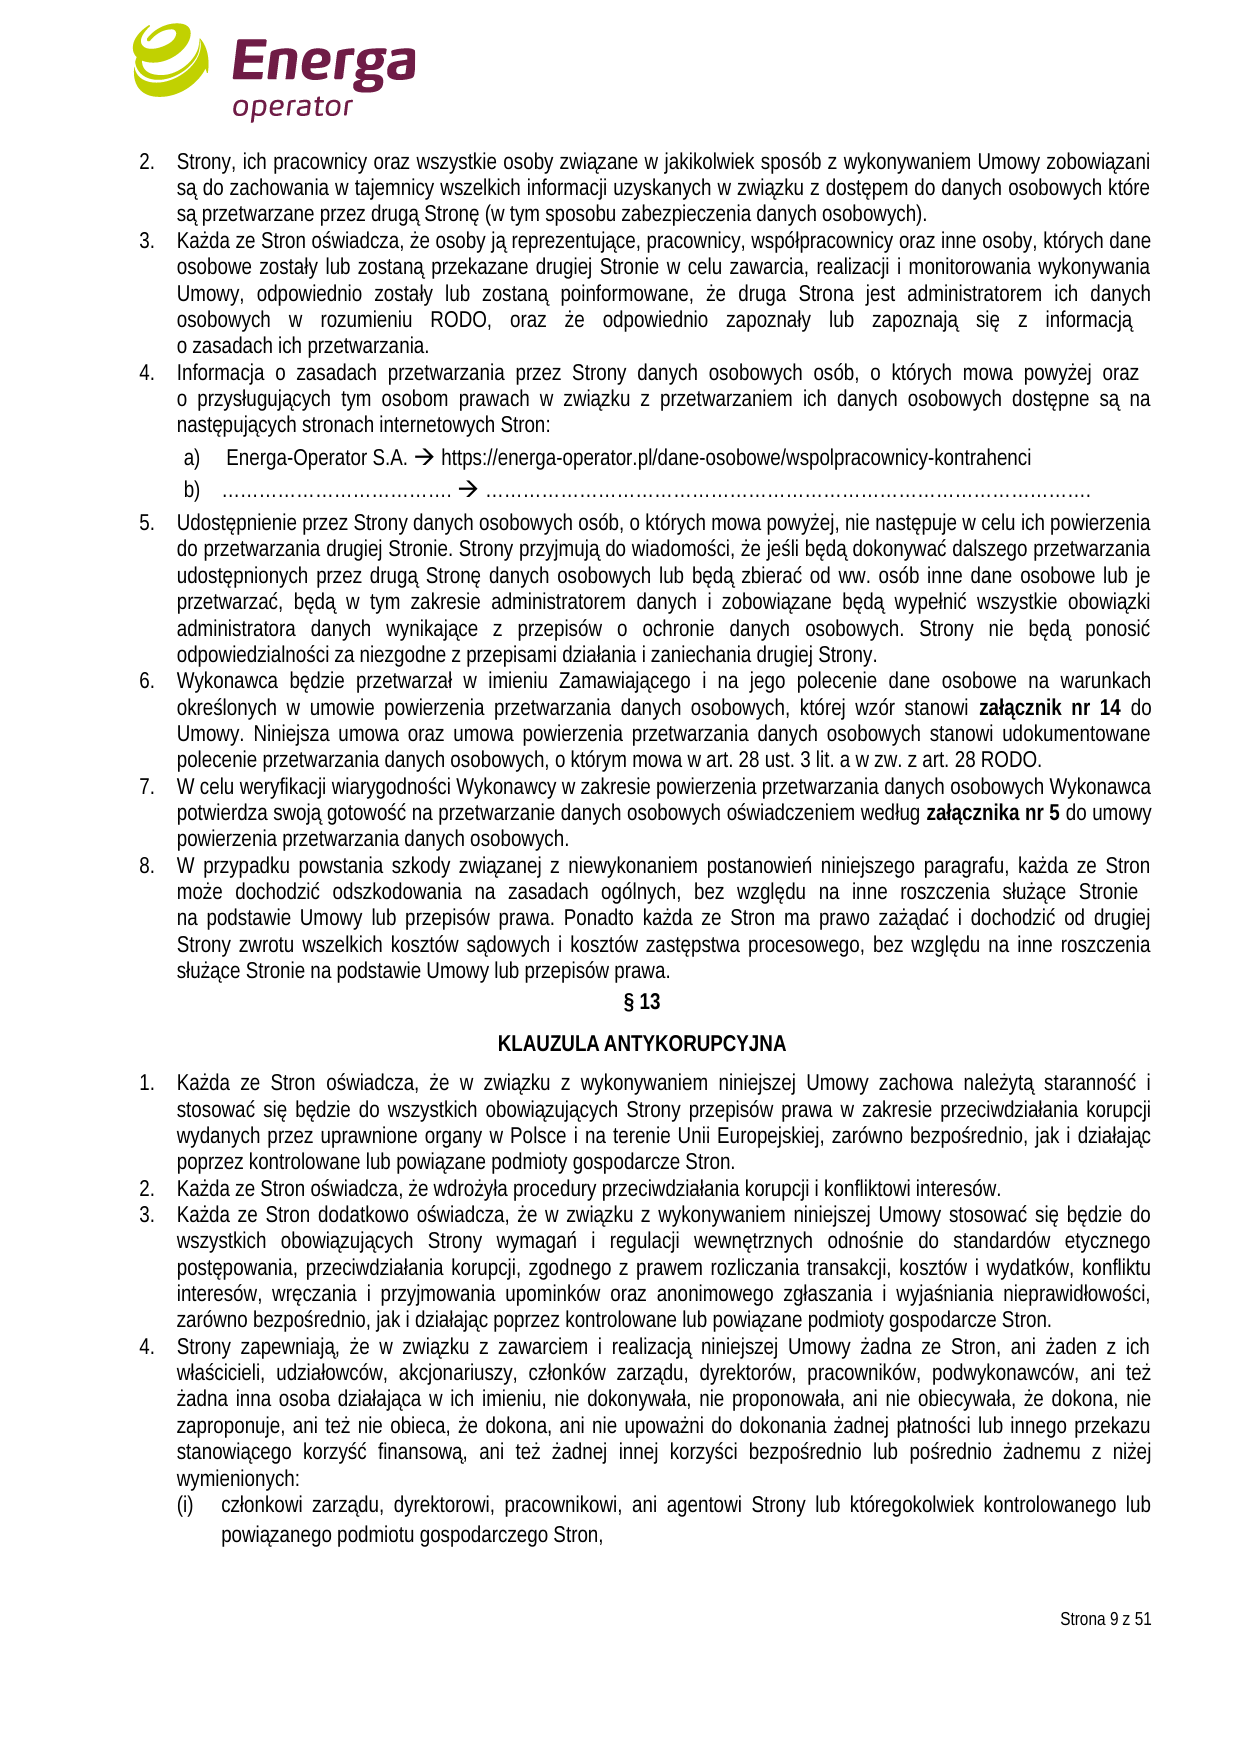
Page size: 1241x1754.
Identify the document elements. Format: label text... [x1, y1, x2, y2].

list Każda ze Stron oświadcza, że w związku z wykonywaniem niniejszej Umowy zachowa należytą staranność i stosować się będzie do wszystkich obowiązujących Strony przepisów prawa w zakresie przeciwdziałania korupcji wydanych przez uprawnione organy w Polsce i na terenie Unii Europejskiej, zarówno bezpośrednio, jak i działając poprzez kontrolowane lub powiązane podmioty gospodarcze Stron. [139, 1069, 1152, 1174]
picture [132, 23, 416, 123]
list Strony, ich pracownicy oraz wszystkie osoby związane w jakikolwiek sposób z wykonywaniem Umowy zobowiązani są do zachowania w tajemnicy wszelkich informacji uzyskanych w związku z dostępem do danych osobowych które są przetwarzane przez drugą Stronę (w tym sposobu zabezpieczenia danych osobowych). [139, 148, 1152, 227]
list Wykonawca będzie przetwarzał w imieniu Zamawiającego i na jego polecenie dane osobowe na warunkach określonych w umowie powierzenia przetwarzania danych osobowych, której wzór stanowi załącznik nr 14 do Umowy. Niniejsza umowa oraz umowa powierzenia przetwarzania danych osobowych stanowi udokumentowane polecenie przetwarzania danych osobowych, o którym mowa w art. 28 ust. 3 lit. a w zw. z art. 28 RODO. [139, 667, 1152, 773]
list Informacja o zasadach przetwarzania przez Strony danych osobowych osób, o których mowa powyżej oraz o przysługujących tym osobom prawach w związku z przetwarzaniem ich danych osobowych dostępne są na następujących stronach internetowych Stron: [139, 358, 1152, 438]
list ………………………………. ……………………………………………………………………………………. [183, 476, 1152, 503]
list Każda ze Stron oświadcza, że wdrożyła procedury przeciwdziałania korupcji i konfliktowi interesów. [139, 1174, 1152, 1201]
list członkowi zarządu, dyrektorowi, pracownikowi, ani agentowi Strony lub któregokolwiek kontrolowanego lub powiązanego podmiotu gospodarczego Stron, [177, 1491, 1152, 1547]
list W przypadku powstania szkody związanej z niewykonaniem postanowień niniejszego paragrafu, każda ze Stron może dochodzić odszkodowania na zasadach ogólnych, bez względu na inne roszczenia służące Stronie na podstawie Umowy lub przepisów prawa. Ponadto każda ze Stron ma prawo zażądać i dochodzić od drugiej Strony zwrotu wszelkich kosztów sądowych i kosztów zastępstwa procesowego, bez względu na inne roszczenia służące Stronie na podstawie Umowy lub przepisów prawa. [139, 852, 1152, 983]
list W celu weryfikacji wiarygodności Wykonawcy w zakresie powierzenia przetwarzania danych osobowych Wykonawca potwierdza swoją gotowość na przetwarzanie danych osobowych oświadczeniem według załącznika nr 5 do umowy powierzenia przetwarzania danych osobowych. [139, 773, 1152, 852]
list Strony zapewniają, że w związku z zawarciem i realizacją niniejszej Umowy żadna ze Stron, ani żaden z ich właścicieli, udziałowców, akcjonariuszy, członków zarządu, dyrektorów, pracowników, podwykonawców, ani też żadna inna osoba działająca w ich imieniu, nie dokonywała, nie proponowała, ani nie obiecywała, że dokona, nie zaproponuje, ani też nie obieca, że dokona, ani nie upoważni do dokonania żadnej płatności lub innego przekazu stanowiącego korzyść finansową, ani też żadnej innej korzyści bezpośrednio lub pośrednio żadnemu z niżej wymienionych: [139, 1333, 1152, 1491]
text § 13 [132, 988, 1152, 1014]
list Energa-Operator S.A. https://energa-operator.pl/dane-osobowe/wspolpracownicy-kontrahenci [183, 444, 1152, 470]
text KLAUZULA ANTYKORUPCYJNA [132, 1030, 1152, 1057]
list Każda ze Stron dodatkowo oświadcza, że w związku z wykonywaniem niniejszej Umowy stosować się będzie do wszystkich obowiązujących Strony wymagań i regulacji wewnętrznych odnośnie do standardów etycznego postępowania, przeciwdziałania korupcji, zgodnego z prawem rozliczania transakcji, kosztów i wydatków, konfliktu interesów, wręczania i przyjmowania upominków oraz anonimowego zgłaszania i wyjaśniania nieprawidłowości, zarówno bezpośrednio, jak i działając poprzez kontrolowane lub powiązane podmioty gospodarcze Stron. [139, 1201, 1152, 1333]
list Udostępnienie przez Strony danych osobowych osób, o których mowa powyżej, nie następuje w celu ich powierzenia do przetwarzania drugiej Stronie. Strony przyjmują do wiadomości, że jeśli będą dokonywać dalszego przetwarzania udostępnionych przez drugą Stronę danych osobowych lub będą zbierać od ww. osób inne dane osobowe lub je przetwarzać, będą w tym zakresie administratorem danych i zobowiązane będą wypełnić wszystkie obowiązki administratora danych wynikające z przepisów o ochronie danych osobowych. Strony nie będą ponosić odpowiedzialności za niezgodne z przepisami działania i zaniechania drugiej Strony. [139, 509, 1152, 667]
list Każda ze Stron oświadcza, że osoby ją reprezentujące, pracownicy, współpracownicy oraz inne osoby, których dane osobowe zostały lub zostaną przekazane drugiej Stronie w celu zawarcia, realizacji i monitorowania wykonywania Umowy, odpowiednio zostały lub zostaną poinformowane, że druga Strona jest administratorem ich danych osobowych w rozumieniu RODO, oraz że odpowiednio zapoznały lub zapoznają się z informacją o zasadach ich przetwarzania. [139, 227, 1152, 358]
